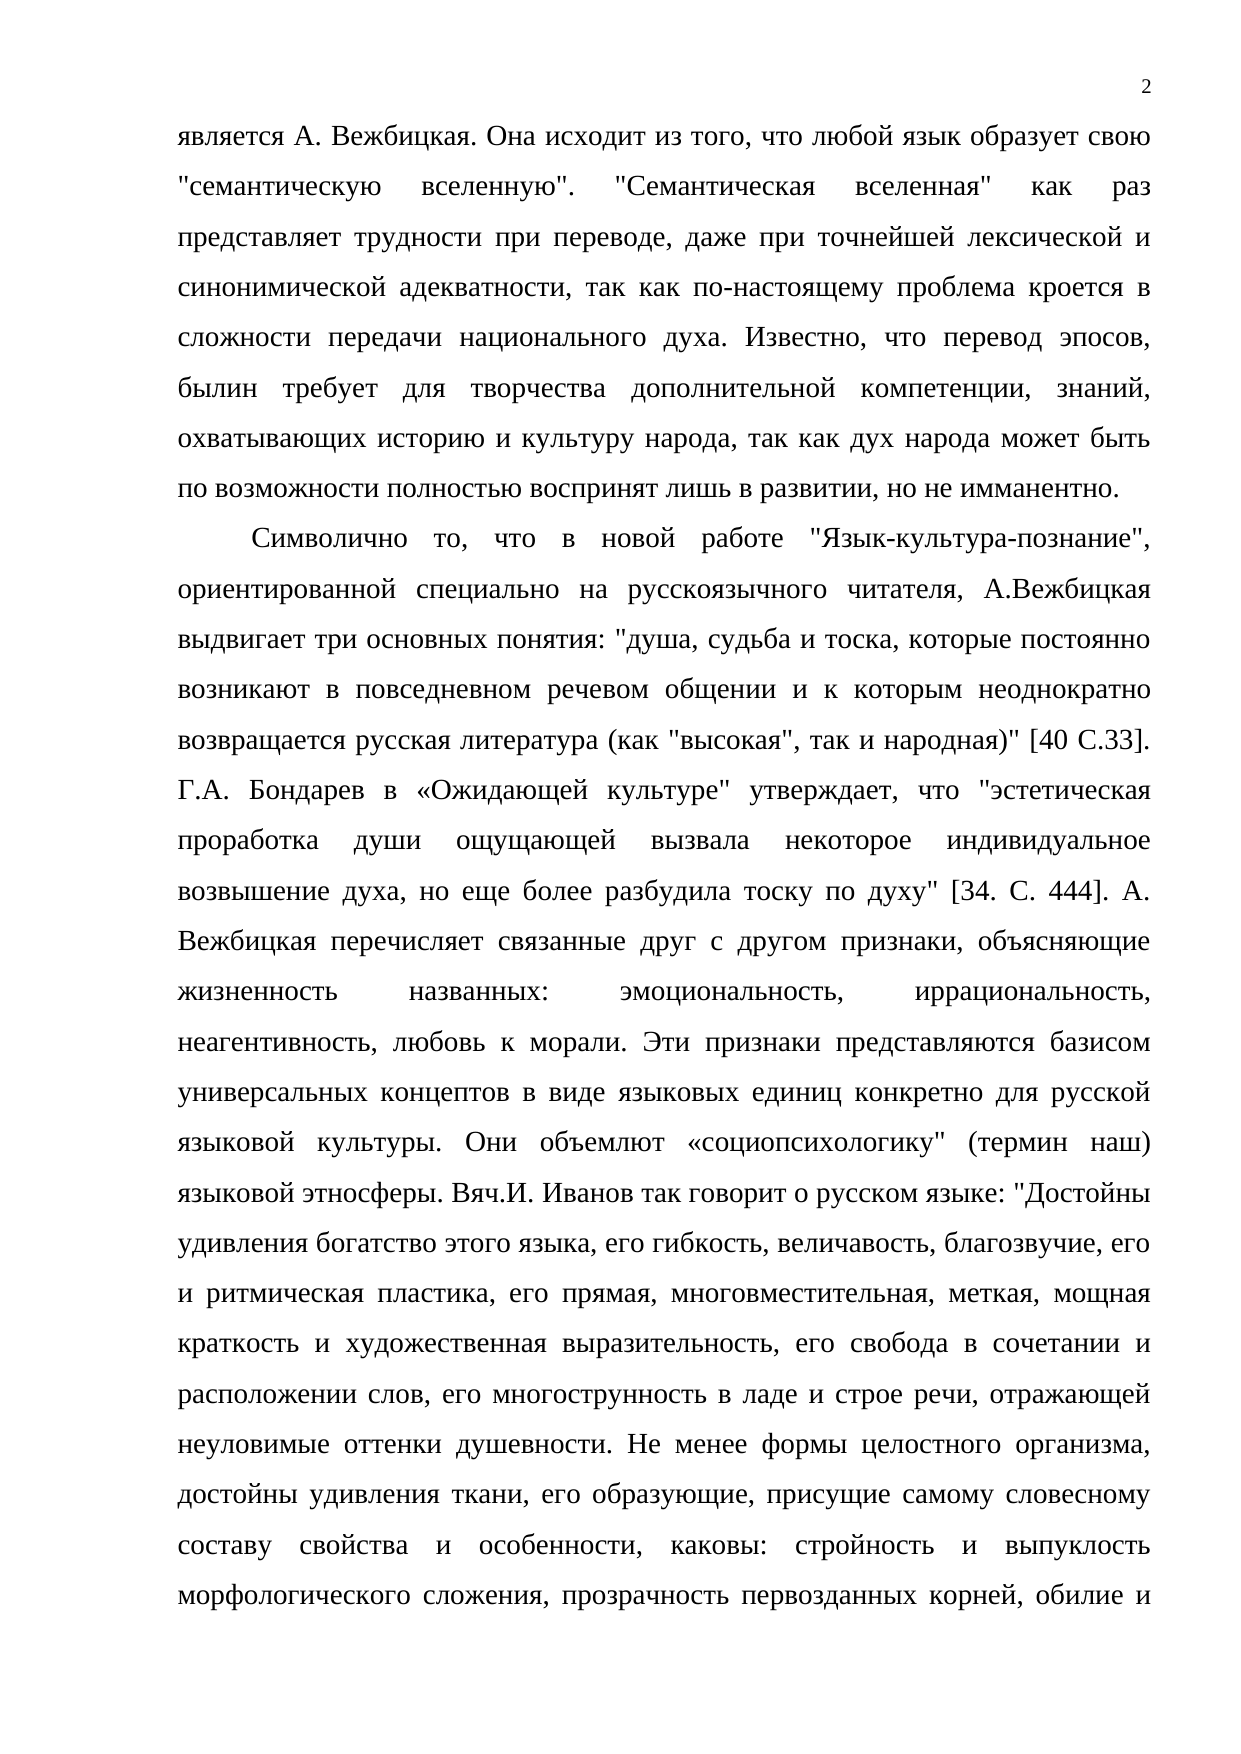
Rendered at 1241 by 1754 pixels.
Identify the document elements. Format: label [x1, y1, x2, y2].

text [177, 521, 1152, 1611]
text [177, 118, 1152, 504]
